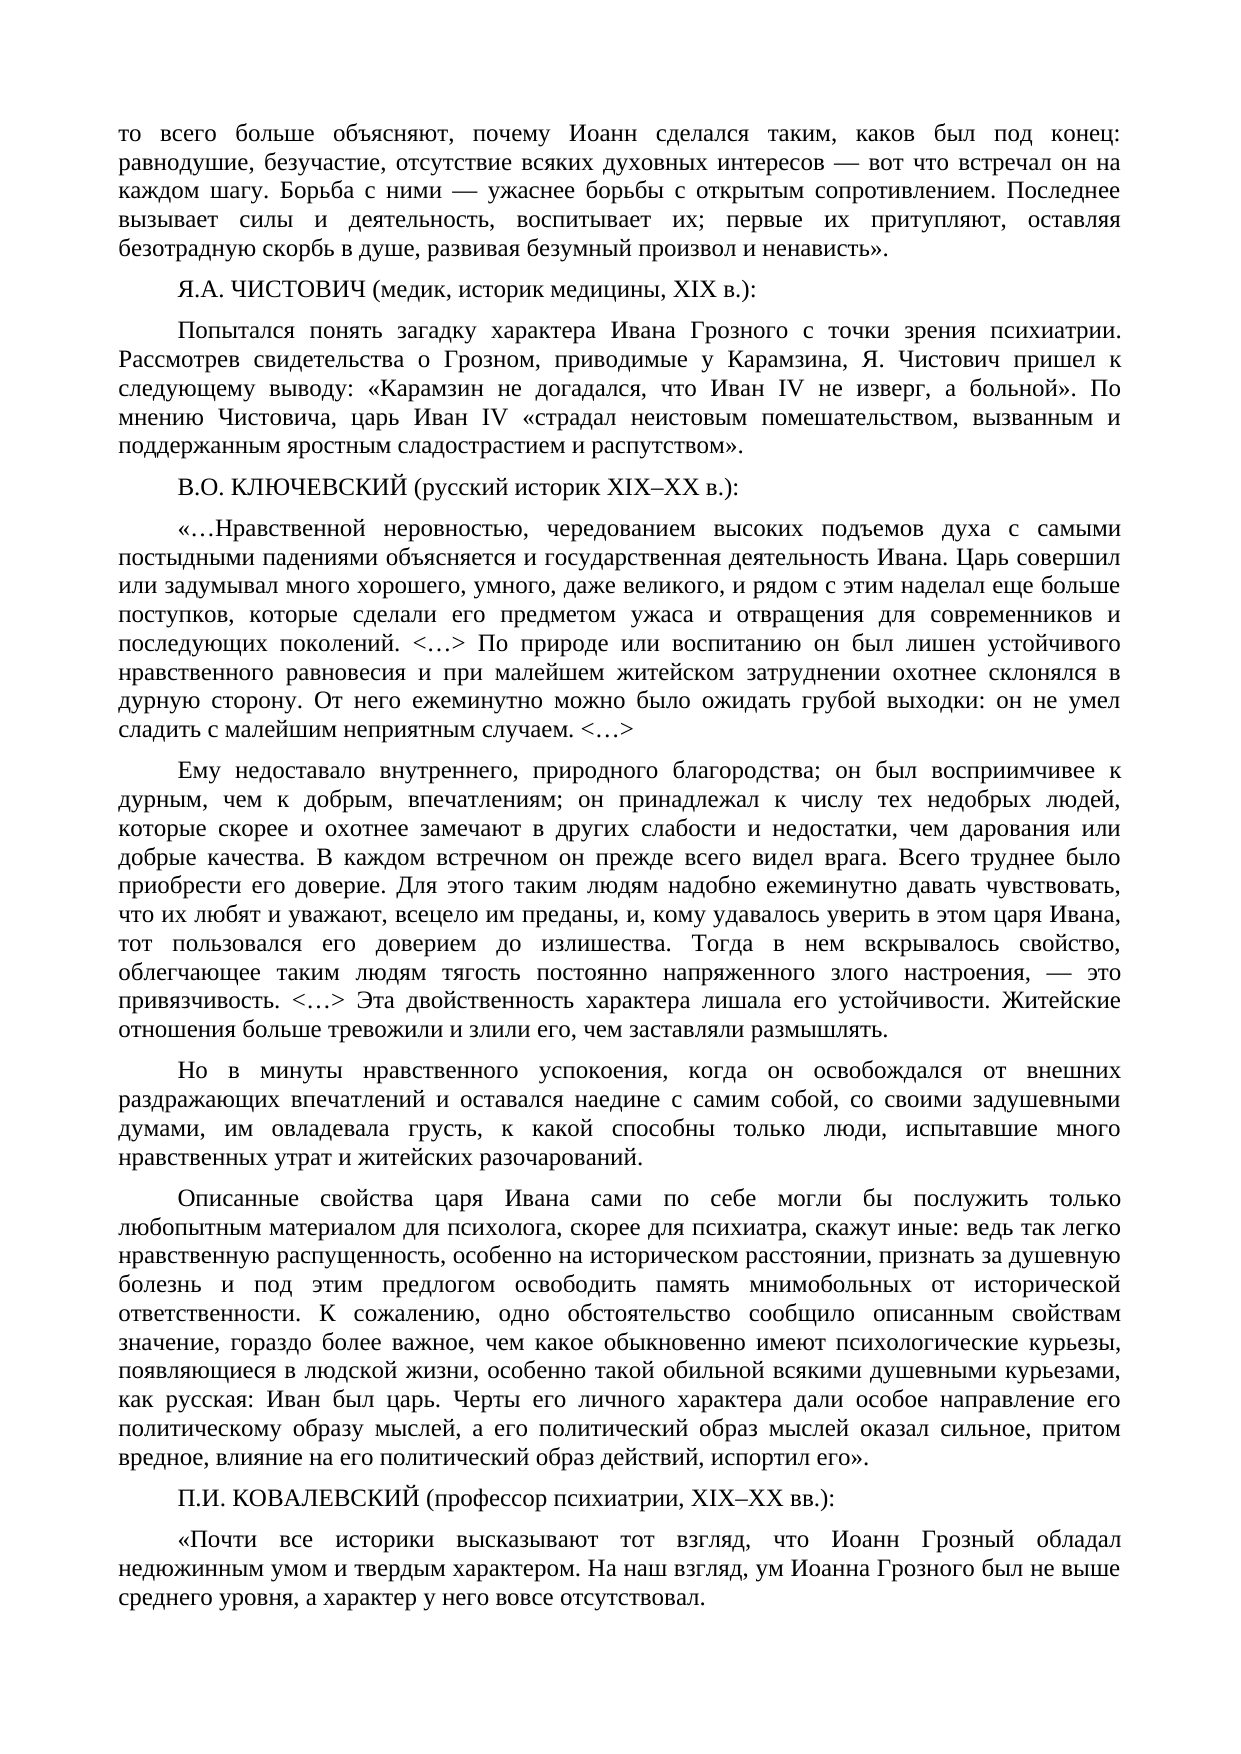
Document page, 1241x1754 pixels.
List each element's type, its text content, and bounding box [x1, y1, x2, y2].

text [118, 118, 1122, 262]
text В.О. КЛЮЧЕВСКИЙ (русский историк XIX–XX в.): [118, 472, 1122, 501]
text «…Нравственной неровностью, чередованием высоких подъемов духа с самыми постыдными падениями объясняется и государственная деятельность Ивана. Царь совершил или задумывал много хорошего, умного, даже великого, и рядом с этим наделал еще больше поступков, которые сделали его предметом ужаса и отвращения для современников и последующих поколений. <…> По природе или воспитанию он был лишен устойчивого нравственного равновесия и при малейшем житейском затруднении охотнее склонялся в дурную сторону. От него ежеминутно можно было ожидать грубой выходки: он не умел сладить с малейшим неприятным случаем. <…> [118, 513, 1122, 743]
text Но в минуты нравственного успокоения, когда он освобождался от внешних раздражающих впечатлений и оставался наедине с самим собой, со своими задушевными думами, им овладевала грусть, к какой способны только люди, испытавшие много нравственных утрат и житейских разочарований. [118, 1056, 1122, 1171]
text П.И. КОВАЛЕВСКИЙ (профессор психиатрии, XIX–XX вв.): [118, 1483, 1122, 1512]
text Попытался понять загадку характера Ивана Грозного с точки зрения психиатрии. Рассмотрев свидетельства о Грозном, приводимые у Карамзина, Я. Чистович пришел к следующему выводу: «Карамзин не догадался, что Иван IV не изверг, а больной». По мнению Чистовича, царь Иван IV «страдал неистовым помешательством, вызванным и поддержанным яростным сладострастием и распутством». [118, 316, 1122, 459]
text Ему недоставало внутреннего, природного благородства; он был восприимчивее к дурным, чем к добрым, впечатлениям; он принадлежал к числу тех недобрых людей, которые скорее и охотнее замечают в других слабости и недостатки, чем дарования или добрые качества. В каждом встречном он прежде всего видел врага. Всего труднее было приобрести его доверие. Для этого таким людям надобно ежеминутно давать чувствовать, что их любят и уважают, всецело им преданы, и, кому удавалось уверить в этом царя Ивана, тот пользовался его доверием до излишества. Тогда в нем вскрывалось свойство, облегчающее таким людям тягость постоянно напряженного злого настроения, — это привязчивость. <…> Эта двойственность характера лишала его устойчивости. Житейские отношения больше тревожили и злили его, чем заставляли размышлять. [118, 756, 1122, 1043]
text Я.А. ЧИСТОВИЧ (медик, историк медицины, XIX в.): [118, 274, 1122, 303]
text Описанные свойства царя Ивана сами по себе могли бы послужить только любопытным материалом для психолога, скорее для психиатра, скажут иные: ведь так легко нравственную распущенность, особенно на историческом расстоянии, признать за душевную болезнь и под этим предлогом освободить память мнимобольных от исторической ответственности. К сожалению, одно обстоятельство сообщило описанным свойствам значение, гораздо более важное, чем какое обыкновенно имеют психологические курьезы, появляющиеся в людской жизни, особенно такой обильной всякими душевными курьезами, как русская: Иван был царь. Черты его личного характера дали особое направление его политическому образу мыслей, а его политический образ мыслей оказал сильное, притом вредное, влияние на его политический образ действий, испортил его». [118, 1183, 1122, 1471]
text «Почти все историки высказывают тот взгляд, что Иоанн Грозный обладал недюжинным умом и твердым характером. На наш взгляд, ум Иоанна Грозного был не выше среднего уровня, а характер у него вовсе отсутствовал. [118, 1524, 1122, 1611]
